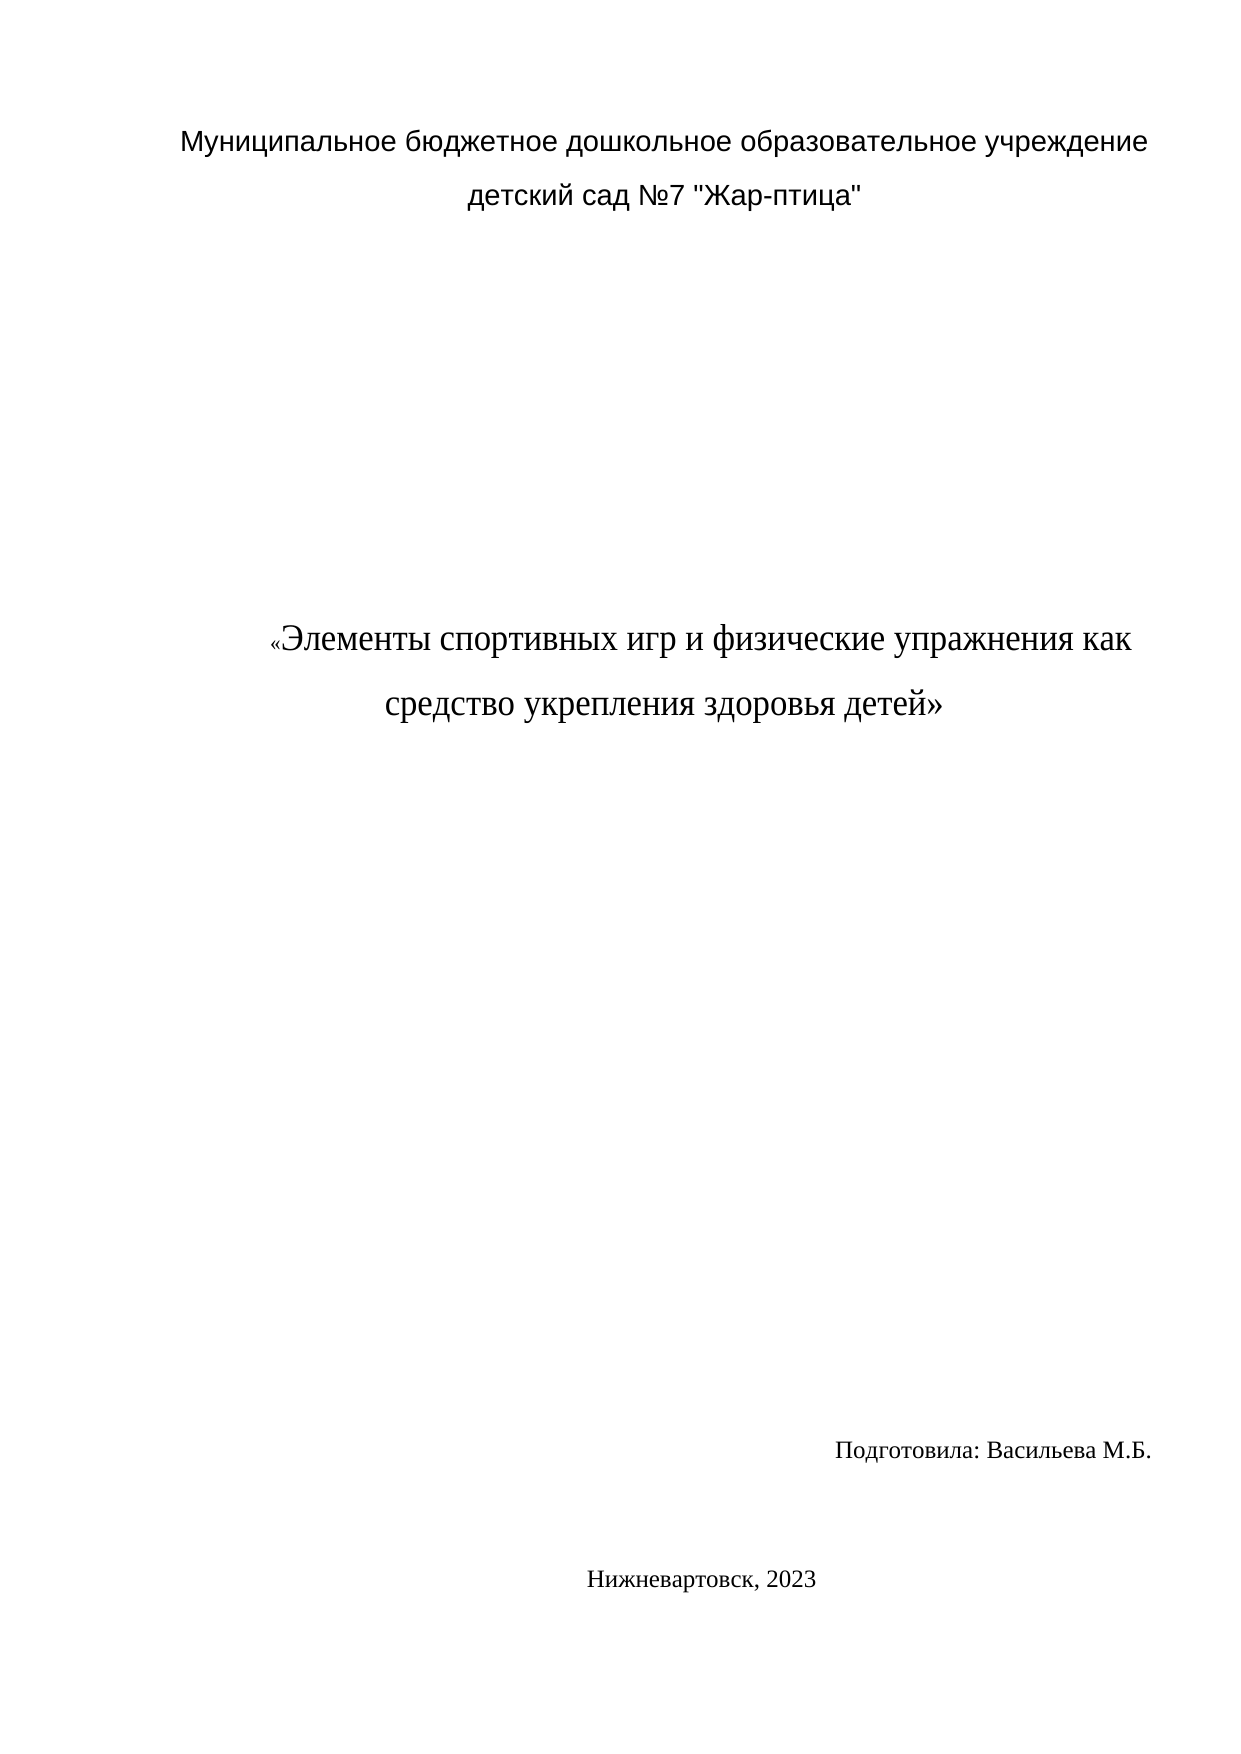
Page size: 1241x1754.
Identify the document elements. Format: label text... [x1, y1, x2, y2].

text детский сад №7 "Жар-птица" [177, 173, 1152, 212]
text «Элементы спортивных игр и физические упражнения как средство укрепления здоровья детей» [177, 616, 1152, 723]
text Муниципальное бюджетное дошкольное образовательное учреждение [177, 118, 1152, 157]
text Нижневартовск, 2023 [177, 1564, 1152, 1593]
text Подготовила: Васильева М.Б. [177, 1435, 1152, 1464]
